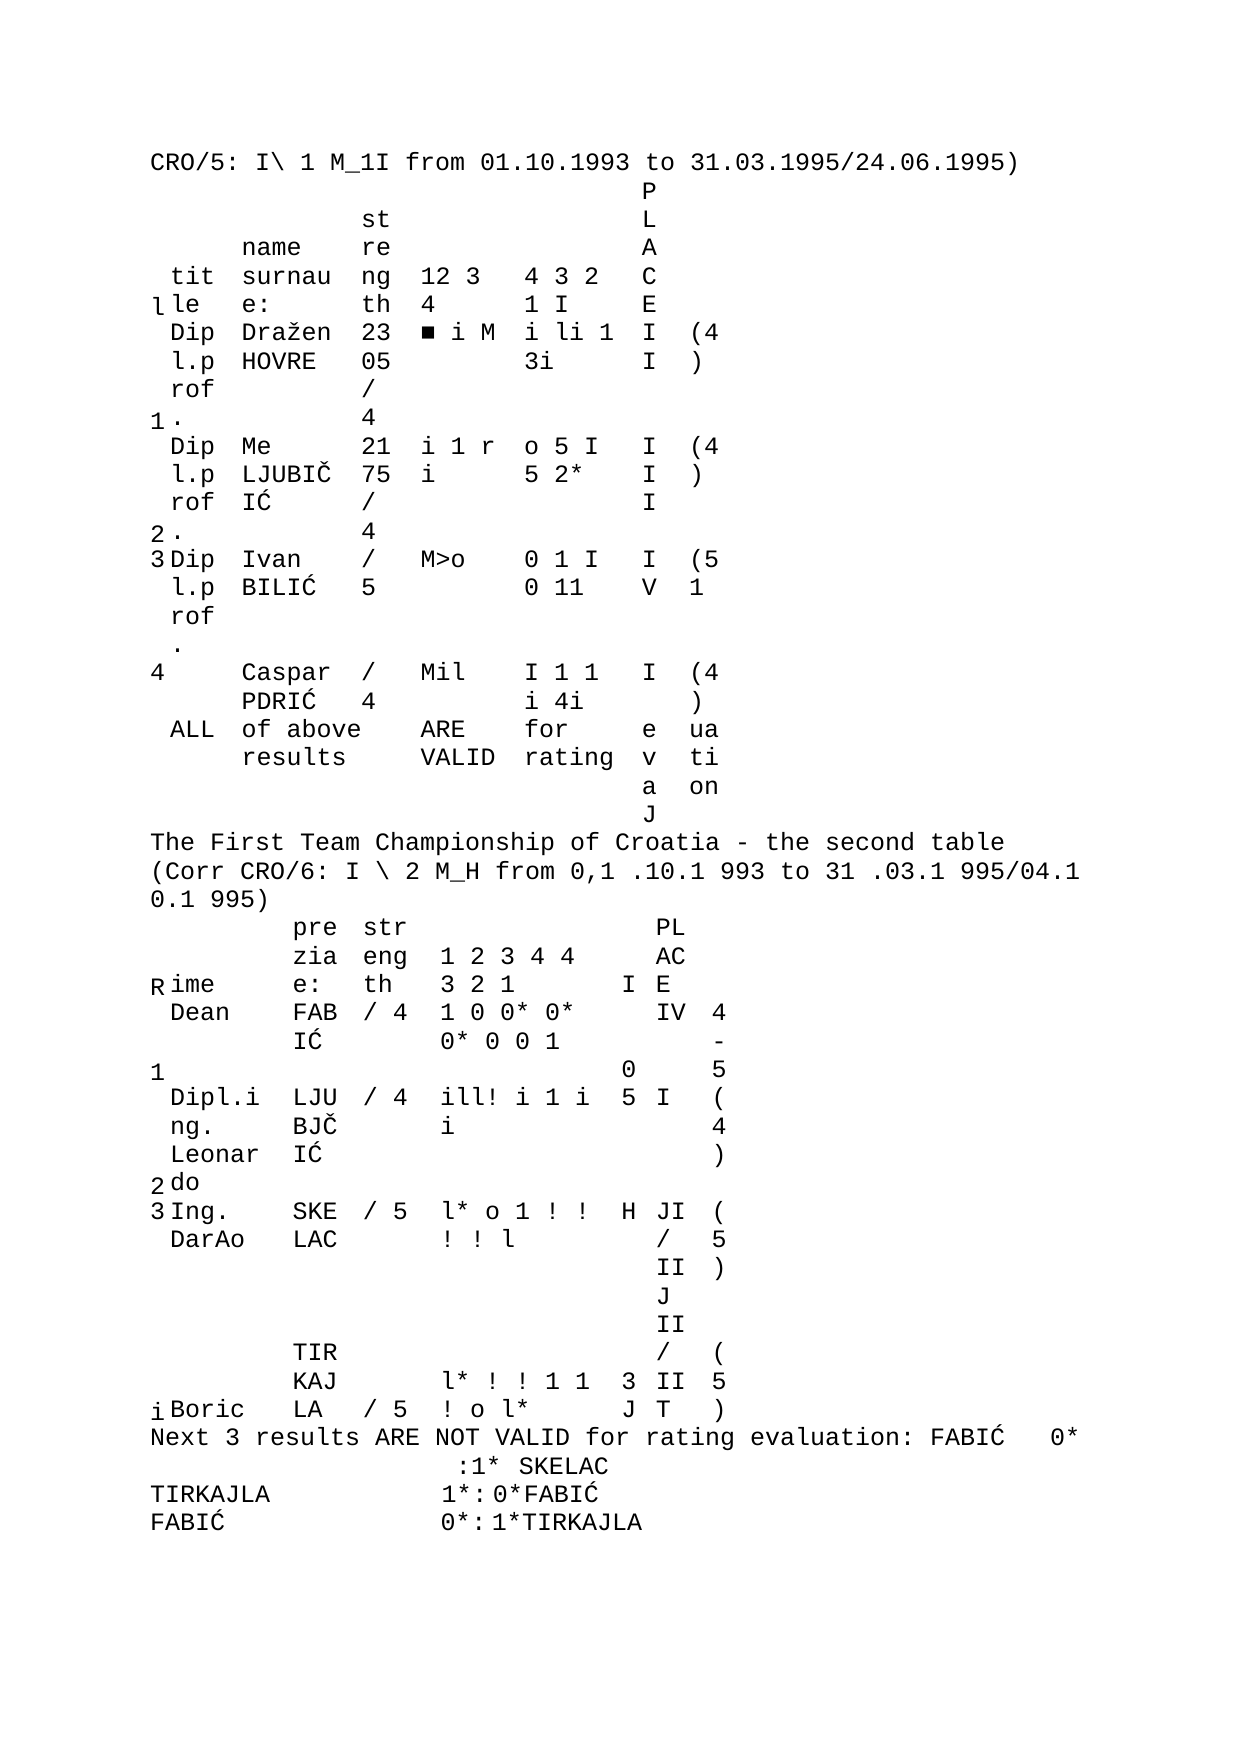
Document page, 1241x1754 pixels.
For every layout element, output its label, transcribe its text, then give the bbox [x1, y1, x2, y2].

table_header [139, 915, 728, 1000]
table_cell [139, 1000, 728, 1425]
text Next 3 results ARE NOT VALID for rating evaluation: FABIĆ 0* : 1* SKELAC [150, 1425, 1090, 1482]
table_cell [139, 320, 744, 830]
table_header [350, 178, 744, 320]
text FABIĆ 0* : 1* TIRKAJLA [150, 1510, 1090, 1538]
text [150, 150, 1090, 178]
text TIRKAJLA 1* : 0* FABIĆ [150, 1482, 1090, 1510]
text The First Team Championship of Croatia - the second table (Corr CRO/6: I \ 2 M_H from 0,1 .10.1 993 to 31 .03.1 995/04.1 0.1 995) [150, 830, 1090, 915]
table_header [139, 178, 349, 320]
